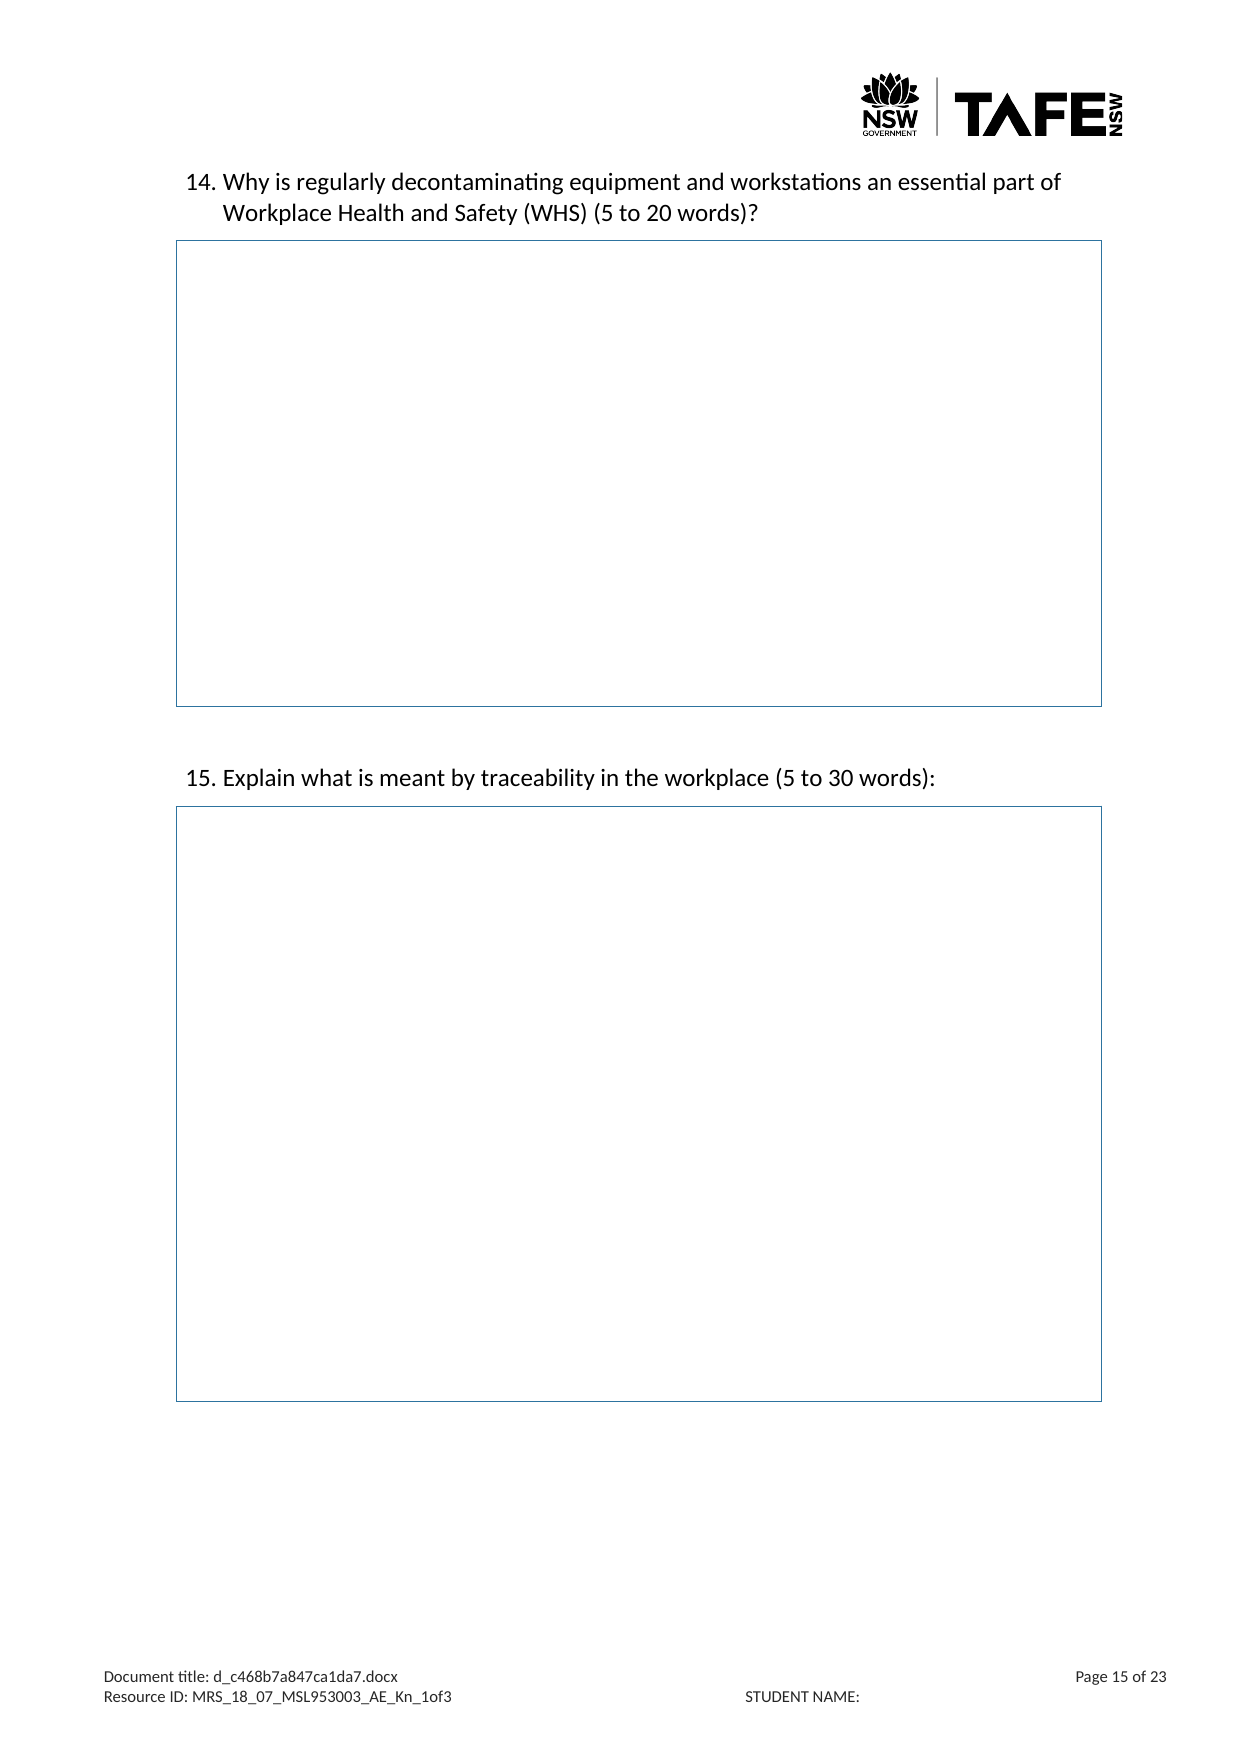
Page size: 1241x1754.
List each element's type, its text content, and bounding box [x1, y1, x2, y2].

picture [861, 71, 1123, 137]
list Why is regularly decontaminating equipment and workstations an essential part of Workplace Health and Safety (WHS) (5 to 20 words)? [185, 167, 1092, 228]
list Explain what is meant by traceability in the workplace (5 to 30 words): [185, 763, 1092, 793]
